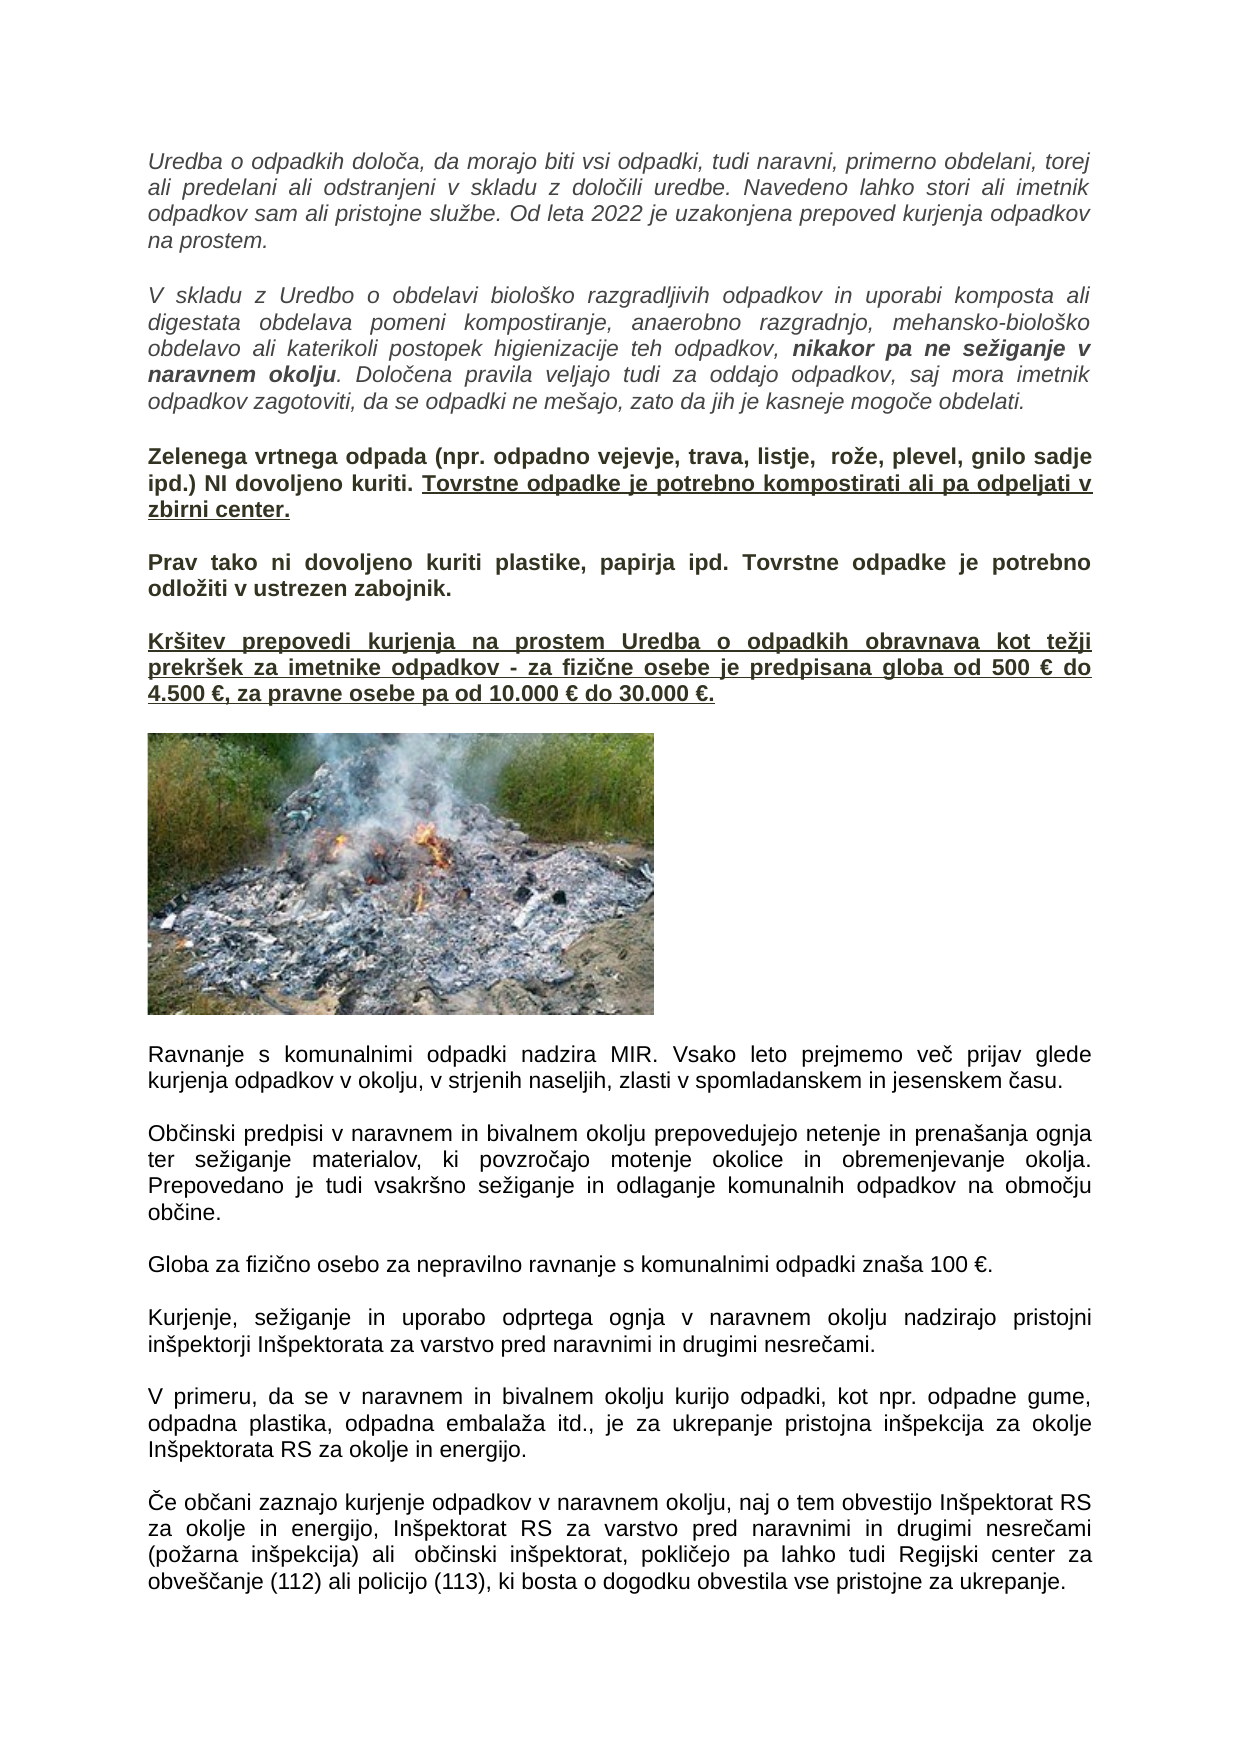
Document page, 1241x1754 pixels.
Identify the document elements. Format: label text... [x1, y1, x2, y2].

text Če občani zaznajo kurjenje odpadkov v naravnem okolju, naj o tem obvestijo Inšpektorat RS za okolje in energijo, Inšpektorat RS za varstvo pred naravnimi in drugimi nesrečami (požarna inšpekcija) ali občinski inšpektorat, pokličejo pa lahko tudi Regijski center za obveščanje (112) ali policijo (113), ki bosta o dogodku obvestila vse pristojne za ukrepanje. [148, 1462, 1093, 1594]
text V skladu z Uredbo o obdelavi biološko razgradljivih odpadkov in uporabi komposta ali digestata obdelava pomeni kompostiranje, anaerobno razgradnjo, mehansko-biološko obdelavo ali katerikoli postopek higienizacije teh odpadkov, nikakor pa ne sežiganje v naravnem okolju. Določena pravila veljajo tudi za oddajo odpadkov, saj mora imetnik odpadkov zagotoviti, da se odpadki ne mešajo, zato da jih je kasneje mogoče obdelati. [148, 282, 1093, 414]
text Uredba o odpadkih določa, da morajo biti vsi odpadki, tudi naravni, primerno obdelani, torej ali predelani ali odstranjeni v skladu z določili uredbe. Navedeno lahko stori ali imetnik odpadkov sam ali pristojne službe. Od leta 2022 je uzakonjena prepoved kurjenja odpadkov na prostem. [148, 148, 1093, 253]
text Kršitev prepovedi kurjenja na prostem Uredba o odpadkih obravnava kot težji prekršek za imetnike odpadkov - za fizične osebe je predpisana globa od 500 € do 4.500 €, za pravne osebe pa od 10.000 € do 30.000 €. [148, 628, 1093, 707]
text Prav tako ni dovoljeno kuriti plastike, papirja ipd. Tovrstne odpadke je potrebno odložiti v ustrezen zabojnik. [148, 548, 1093, 601]
text Ravnanje s komunalnimi odpadki nadzira MIR. Vsako leto prejmemo več prijav glede kurjenja odpadkov v okolju, v strjenih naseljih, zlasti v spomladanskem in jesenskem času. [148, 1041, 1093, 1093]
text Zelenega vrtnega odpada (npr. odpadno vejevje, trava, listje, rože, plevel, gnilo sadje ipd.) NI dovoljeno kuriti. Tovrstne odpadke je potrebno kompostirati ali pa odpeljati v zbirni center. [148, 443, 1093, 522]
text Občinski predpisi v naravnem in bivalnem okolju prepovedujejo netenje in prenašanja ognja ter sežiganje materialov, ki povzročajo motenje okolice in obremenjevanje okolja. Prepovedano je tudi vsakršno sežiganje in odlaganje komunalnih odpadkov na območju občine. Globa za fizično osebo za nepravilno ravnanje s komunalnimi odpadki znaša 100 €. [148, 1120, 1093, 1278]
text Kurjenje, sežiganje in uporabo odprtega ognja v naravnem okolju nadzirajo pristojni inšpektorji Inšpektorata za varstvo pred naravnimi in drugimi nesrečami. [148, 1278, 1093, 1357]
picture [147, 733, 654, 1015]
text V primeru, da se v naravnem in bivalnem okolju kurijo odpadki, kot npr. odpadne gume, odpadna plastika, odpadna embalaža itd., je za ukrepanje pristojna inšpekcija za okolje Inšpektorata RS za okolje in energijo. [148, 1383, 1093, 1462]
